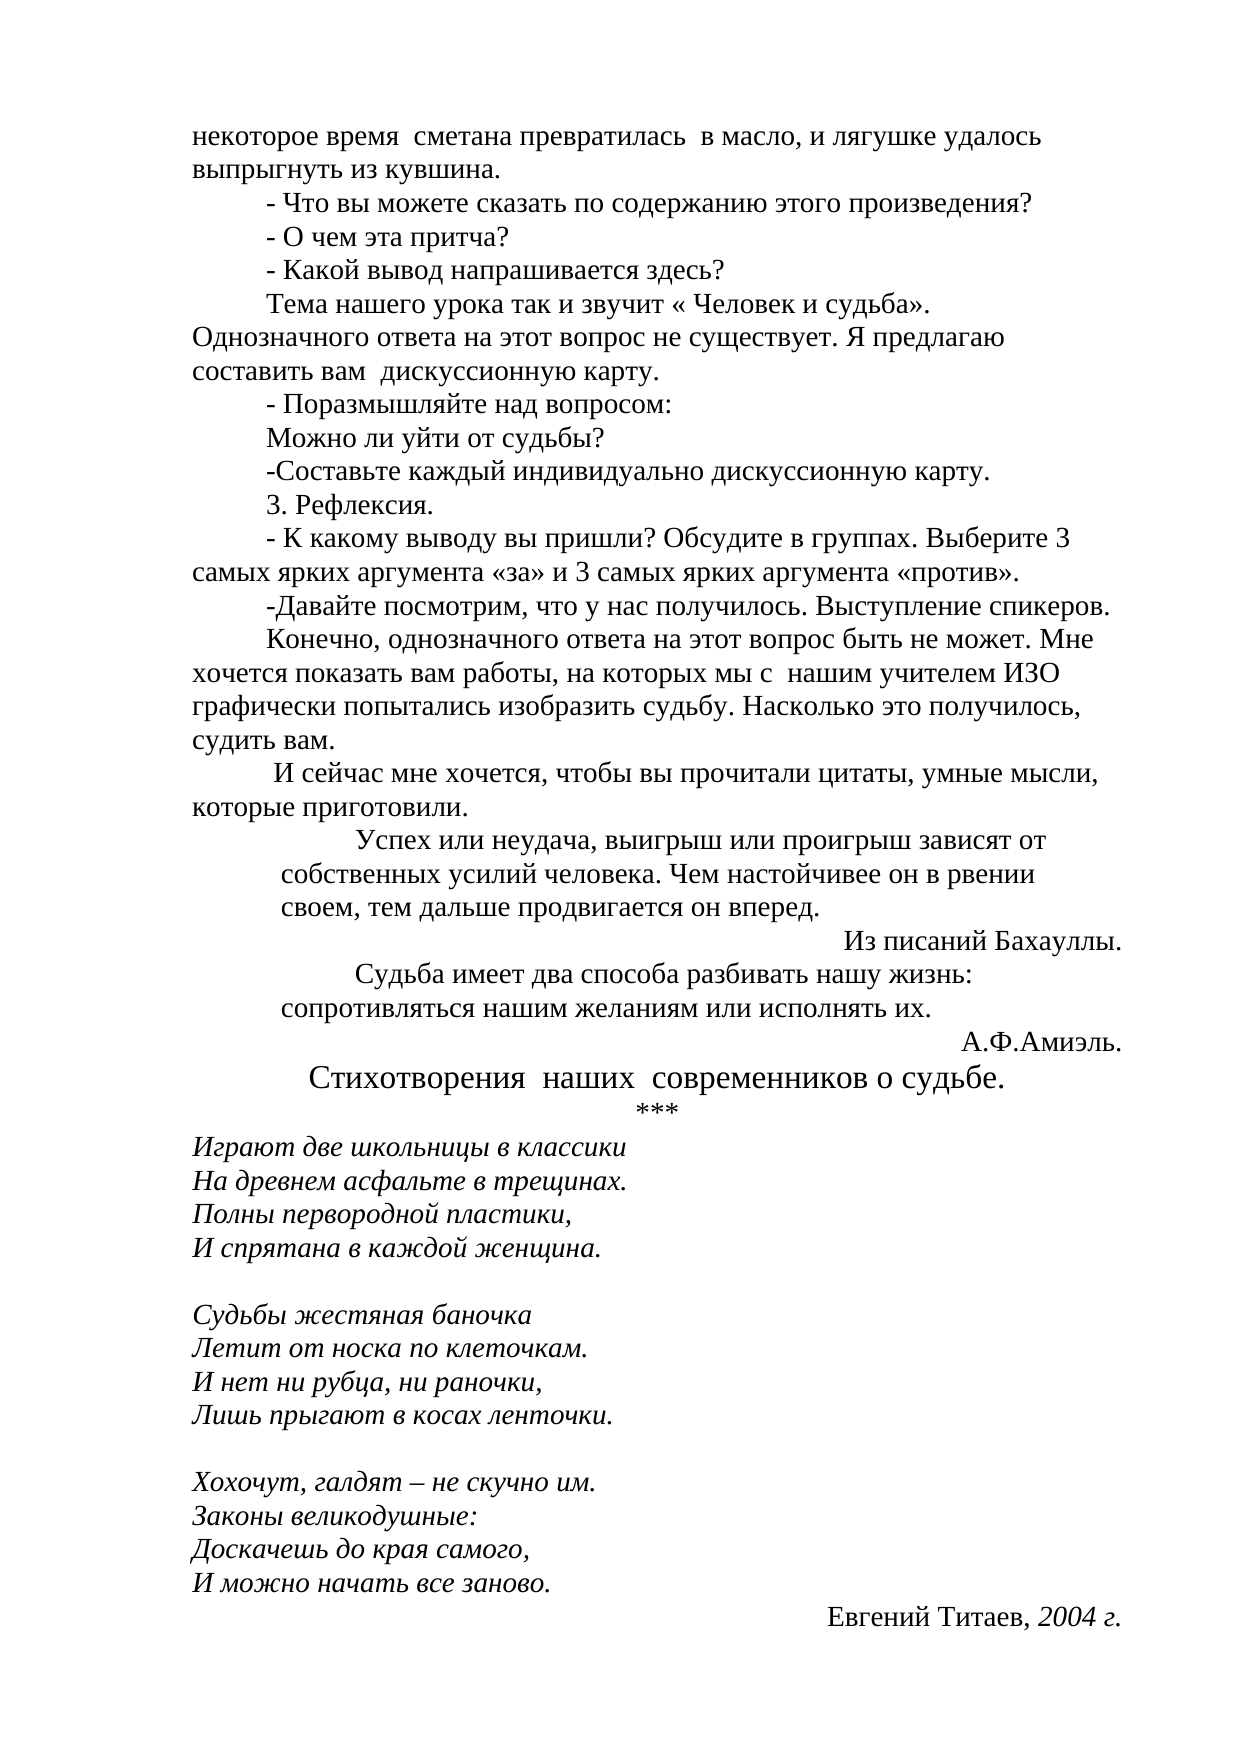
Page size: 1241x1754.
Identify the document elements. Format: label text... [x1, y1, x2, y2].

text -Составьте каждый индивидуально дискуссионную карту. [192, 453, 1122, 487]
text - О чем эта притча? [192, 219, 1122, 252]
text Судьба имеет два способа разбивать нашу жизнь: сопротивляться нашим желаниям или исполнять их. [281, 957, 1122, 1024]
text И сейчас мне хочется, чтобы вы прочитали цитаты, умные мысли, которые приготовили. [192, 755, 1122, 822]
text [192, 118, 1122, 185]
text Конечно, однозначного ответа на этот вопрос быть не может. Мне хочется показать вам работы, на которых мы с нашим учителем ИЗО графически попытались изобразить судьбу. Насколько это получилось, судить вам. [192, 621, 1122, 755]
text Можно ли уйти от судьбы? [192, 420, 1122, 453]
text И нет ни рубца, ни раночки, [118, 1364, 1122, 1397]
text -Давайте посмотрим, что у нас получилось. Выступление спикеров. [192, 588, 1122, 621]
text Доскачешь до края самого, [118, 1532, 1122, 1565]
text Стихотворения наших современников о судьбе. [118, 1057, 1122, 1096]
text Хохочут, галдят – не скучно им. [118, 1464, 1122, 1498]
text - К какому выводу вы пришли? Обсудите в группах. Выберите 3 самых ярких аргумента «за» и 3 самых ярких аргумента «против». [192, 521, 1122, 588]
text Успех или неудача, выигрыш или проигрыш зависят от собственных усилий человека. Чем настойчивее он в рвении своем, тем дальше продвигается он вперед. [281, 822, 1122, 923]
text А.Ф.Амиэль. [281, 1024, 1122, 1057]
text - Что вы можете сказать по содержанию этого произведения? [192, 185, 1122, 219]
text Лишь прыгают в косах ленточки. [118, 1397, 1122, 1431]
text - Какой вывод напрашивается здесь? [192, 252, 1122, 286]
text Законы великодушные: [118, 1498, 1122, 1532]
text Из писаний Бахауллы. [281, 923, 1122, 957]
text *** [118, 1096, 1122, 1129]
text Играют две школьницы в классики [118, 1129, 1122, 1163]
text На древнем асфальте в трещинах. [118, 1163, 1122, 1196]
text Евгений Титаев, 2004 г. [118, 1599, 1122, 1632]
text 3. Рефлексия. [192, 487, 1122, 521]
text Летит от носка по клеточкам. [118, 1330, 1122, 1364]
text Тема нашего урока так и звучит « Человек и судьба». Однозначного ответа на этот вопрос не существует. Я предлагаю составить вам дискуссионную карту. [192, 286, 1122, 386]
text Судьбы жестяная баночка [118, 1297, 1122, 1330]
text И спрятана в каждой женщина. [118, 1230, 1122, 1263]
text Полны первородной пластики, [118, 1196, 1122, 1230]
text - Поразмышляйте над вопросом: [192, 386, 1122, 420]
text И можно начать все заново. [118, 1565, 1122, 1599]
